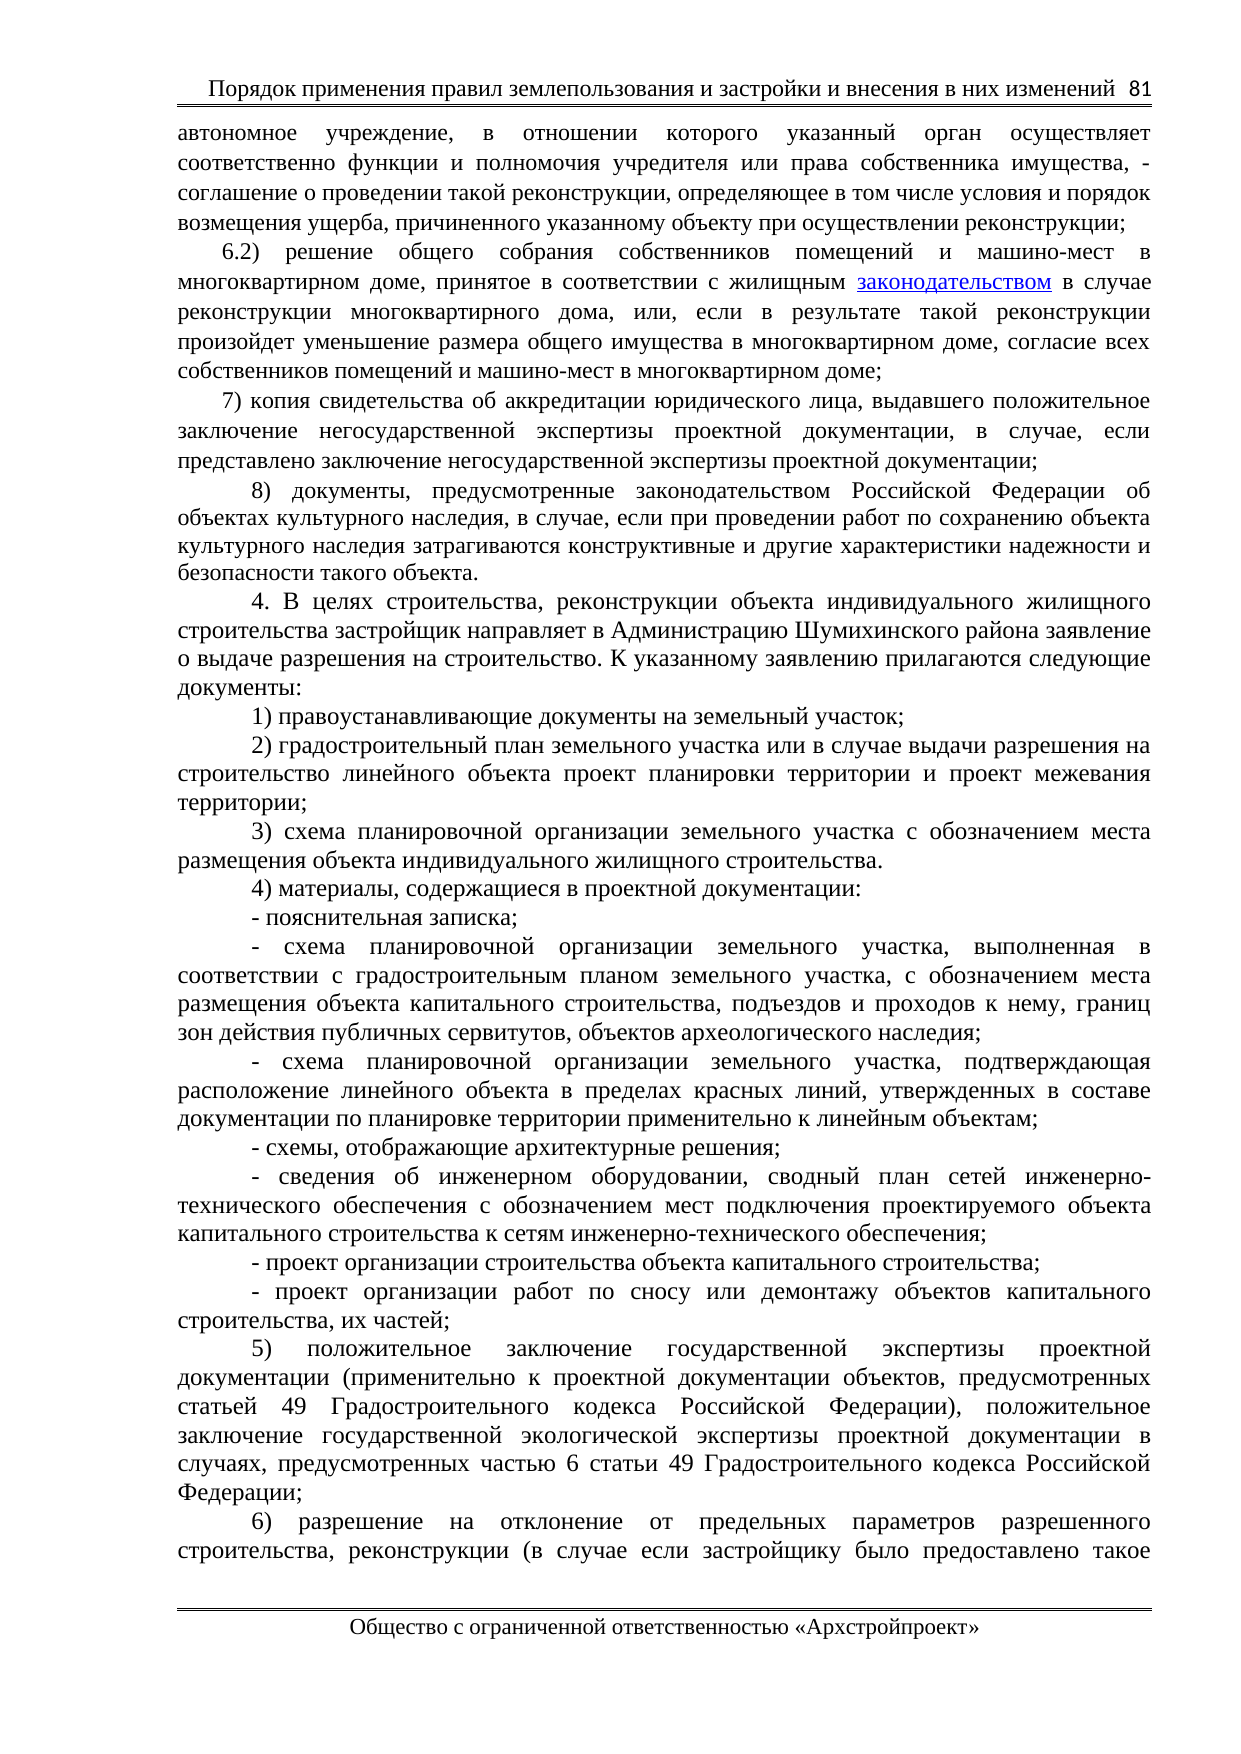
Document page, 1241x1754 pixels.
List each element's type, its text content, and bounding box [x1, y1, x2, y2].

text 3) схема планировочной организации земельного участка с обозначением места размещения объекта индивидуального жилищного строительства. [177, 816, 1152, 873]
text - сведения об инженерном оборудовании, сводный план сетей инженерно-технического обеспечения с обозначением мест подключения проектируемого объекта капитального строительства к сетям инженерно-технического обеспечения; [177, 1161, 1152, 1247]
text - схема планировочной организации земельного участка, подтверждающая расположение линейного объекта в пределах красных линий, утвержденных в составе документации по планировке территории применительно к линейным объектам; [177, 1046, 1152, 1132]
text 1) правоустанавливающие документы на земельный участок; [177, 701, 1152, 730]
text 6.2) решение общего собрания собственников помещений и машино-мест в многоквартирном доме, принятое в соответствии с жилищным законодательством в случае реконструкции многоквартирного дома, или, если в результате такой реконструкции произойдет уменьшение размера общего имущества в многоквартирном доме, согласие всех собственников помещений и машино-мест в многоквартирном доме; [177, 237, 1152, 384]
text - схемы, отображающие архитектурные решения; [177, 1132, 1152, 1161]
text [177, 118, 1152, 235]
text 7) копия свидетельства об аккредитации юридического лица, выдавшего положительное заключение негосударственной экспертизы проектной документации, в случае, если представлено заключение негосударственной экспертизы проектной документации; [177, 386, 1152, 473]
text 8) документы, предусмотренные законодательством Российской Федерации об объектах культурного наследия, в случае, если при проведении работ по сохранению объекта культурного наследия затрагиваются конструктивные и другие характеристики надежности и безопасности такого объекта. [177, 476, 1152, 586]
text 5) положительное заключение государственной экспертизы проектной документации (применительно к проектной документации объектов, предусмотренных статьей 49 Градостроительного кодекса Российской Федерации), положительное заключение государственной экологической экспертизы проектной документации в случаях, предусмотренных частью 6 статьи 49 Градостроительного кодекса Российской Федерации; [177, 1333, 1152, 1506]
text - проект организации работ по сносу или демонтажу объектов капитального строительства, их частей; [177, 1276, 1152, 1333]
text 4) материалы, содержащиеся в проектной документации: [177, 873, 1152, 902]
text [177, 1506, 1152, 1563]
text - схема планировочной организации земельного участка, выполненная в соответствии с градостроительным планом земельного участка, с обозначением места размещения объекта капитального строительства, подъездов и проходов к нему, границ зон действия публичных сервитутов, объектов археологического наследия; [177, 931, 1152, 1046]
text 4. В целях строительства, реконструкции объекта индивидуального жилищного строительства застройщик направляет в Администрацию Шумихинского района заявление о выдаче разрешения на строительство. К указанному заявлению прилагаются следующие документы: [177, 586, 1152, 701]
text - проект организации строительства объекта капитального строительства; [177, 1247, 1152, 1276]
text - пояснительная записка; [177, 902, 1152, 931]
text 2) градостроительный план земельного участка или в случае выдачи разрешения на строительство линейного объекта проект планировки территории и проект межевания территории; [177, 730, 1152, 816]
